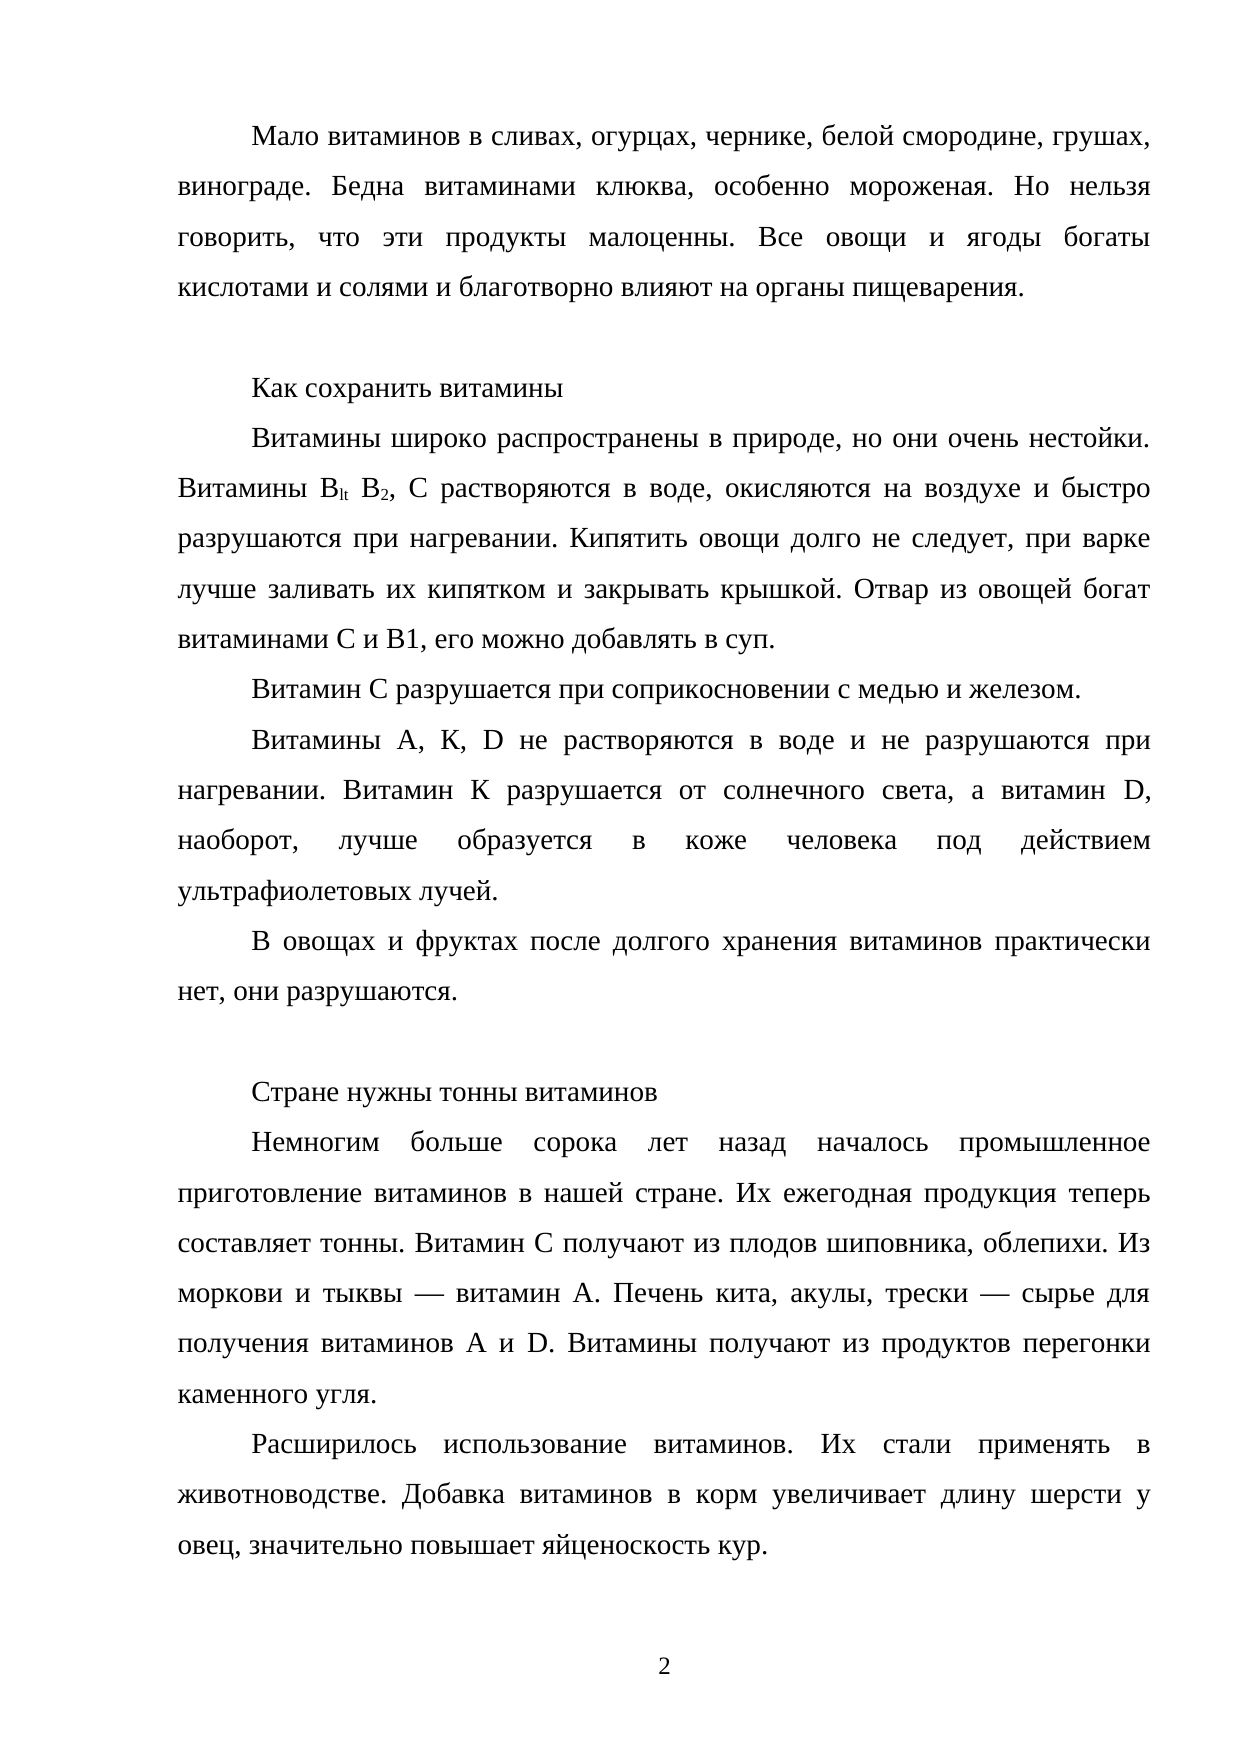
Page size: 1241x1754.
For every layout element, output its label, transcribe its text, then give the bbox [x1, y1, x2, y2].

text Витамины широко распространены в природе, но они очень нестойки. Витамины Blt B2, С растворяются в воде, окисляются на воздухе и быстро разрушаются при нагревании. Кипятить овощи долго не следует, при варке лучше заливать их кипятком и закрывать крышкой. Отвар из овощей богат витаминами С и В1, его можно добавлять в суп. [177, 420, 1152, 655]
text Расширилось использование витаминов. Их стали применять в животноводстве. Добавка витаминов в корм увеличивает длину шерсти у овец, значительно повышает яйценоскость кур. [177, 1426, 1152, 1560]
text Витамин С разрушается при соприкосновении с медью и железом. [177, 672, 1152, 705]
text Немногим больше сорока лет назад началось промышленное приготовление витаминов в нашей стране. Их ежегодная продукция теперь составляет тонны. Витамин С получают из плодов шиповника, облепихи. Из моркови и тыквы — витамин А. Печень кита, акулы, трески — сырье для получения витаминов А и D. Витамины получают из продуктов перегонки каменного угля. [177, 1124, 1152, 1409]
text Стране нужны тонны витаминов [177, 1074, 1152, 1108]
text Мало витаминов в сливах, огурцах, чернике, белой смородине, грушах, винограде. Бедна витаминами клюква, особенно мороженая. Но нельзя говорить, что эти продукты малоценны. Все овощи и ягоды богаты кислотами и солями и благотворно влияют на органы пищеварения. [177, 118, 1152, 303]
text В овощах и фруктах после долгого хранения витаминов практически нет, они разрушаются. [177, 923, 1152, 1007]
text Как сохранить витамины [177, 370, 1152, 403]
text Витамины А, К, D не растворяются в воде и не разрушаются при нагревании. Витамин К разрушается от солнечного света, а витамин D, наоборот, лучше образуется в коже человека под действием ультрафиолетовых лучей. [177, 722, 1152, 906]
